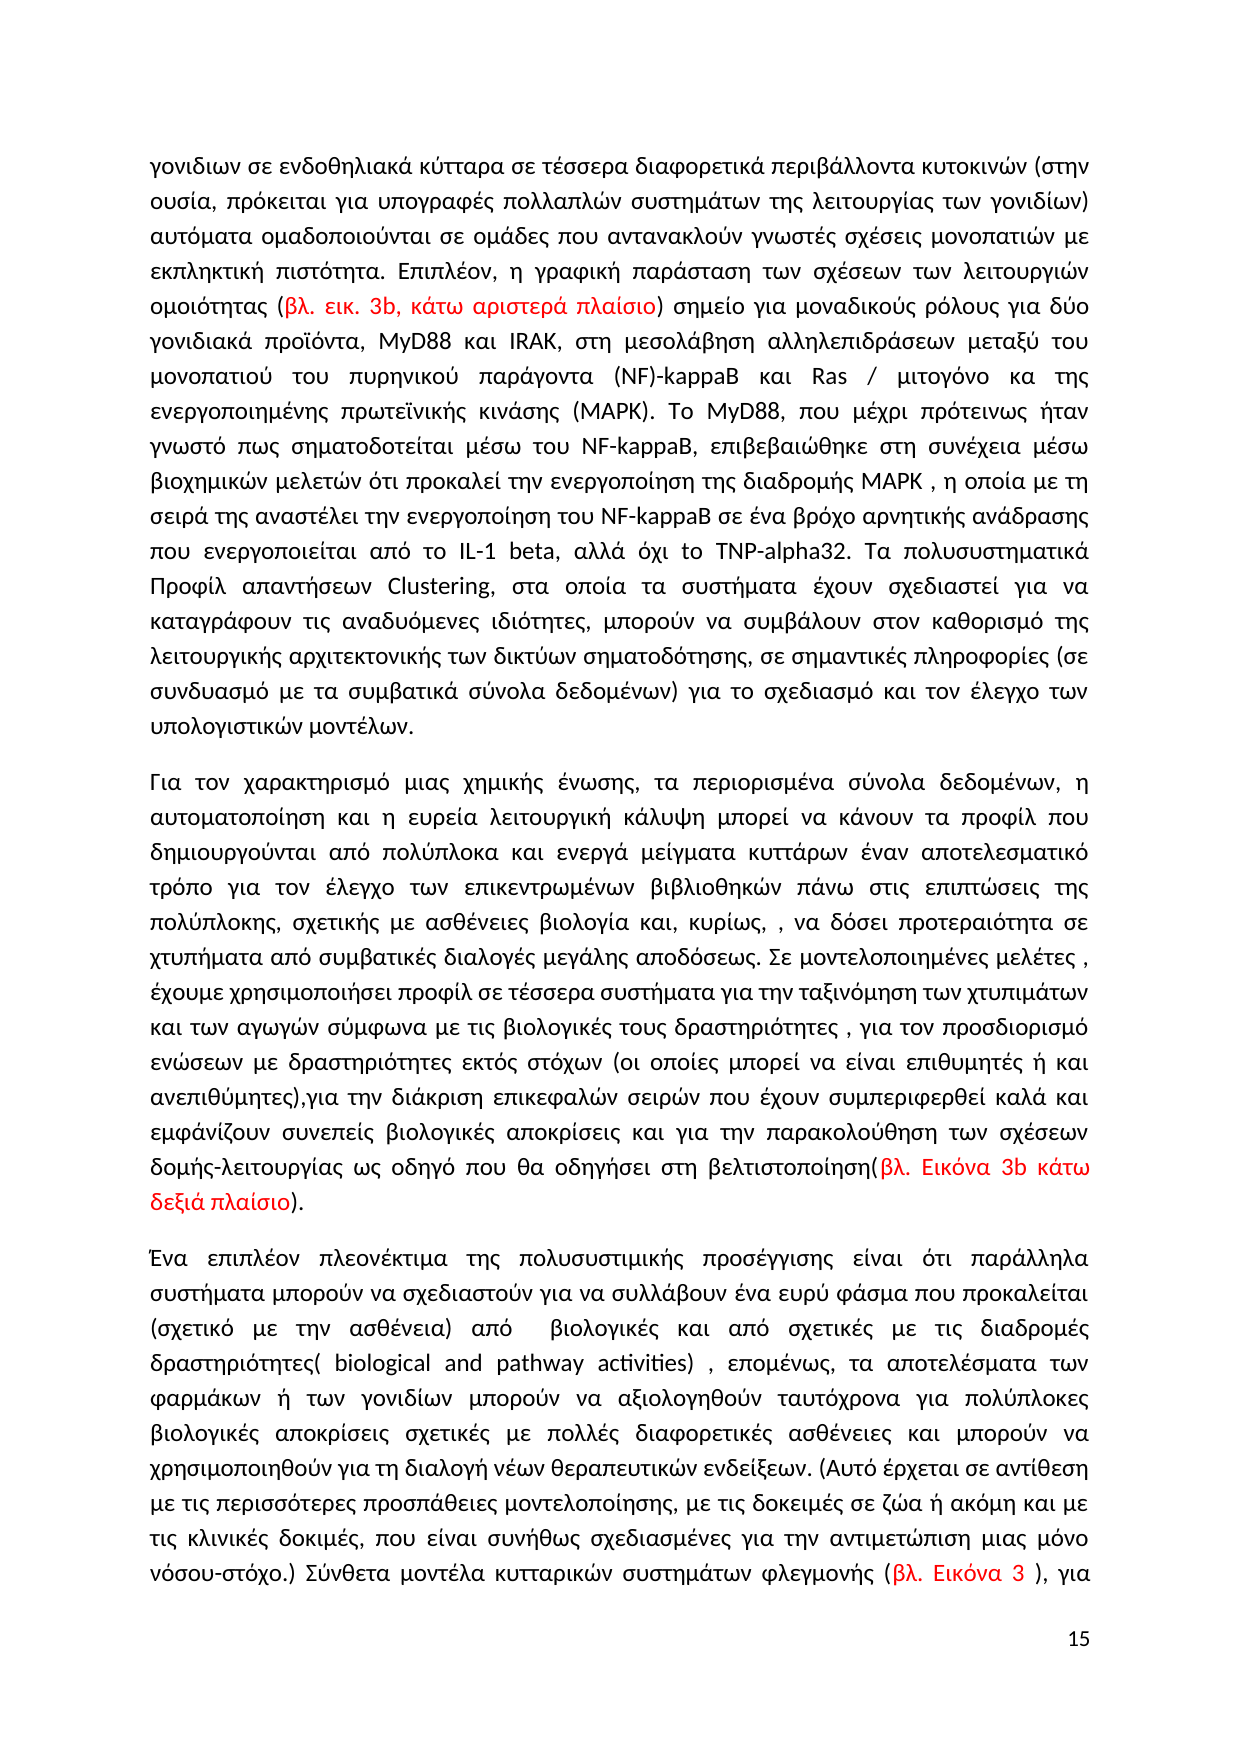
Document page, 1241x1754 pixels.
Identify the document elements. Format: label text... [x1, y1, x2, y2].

text Για τον χαρακτηρισμό μιας χημικής ένωσης, τα περιορισμένα σύνολα δεδομένων, η αυτοματοποίηση και η ευρεία λειτουργική κάλυψη μπορεί να κάνουν τα προφίλ που δημιουργούνται από πολύπλοκα και ενεργά μείγματα κυττάρων έναν αποτελεσματικό τρόπο για τον έλεγχο των επικεντρωμένων βιβλιοθηκών πάνω στις επιπτώσεις της πολύπλοκης, σχετικής με ασθένειες βιολογία και, κυρίως, , να δόσει προτεραιότητα σε χτυπήματα από συμβατικές διαλογές μεγάλης αποδόσεως. Σε μοντελοποιημένες μελέτες , έχουμε χρησιμοποιήσει προφίλ σε τέσσερα συστήματα για την ταξινόμηση των χτυπιμάτων και των αγωγών σύμφωνα με τις βιολογικές τους δραστηριότητες , για τον προσδιορισμό ενώσεων με δραστηριότητες εκτός στόχων (οι οποίες μπορεί να είναι επιθυμητές ή και ανεπιθύμητες),για την διάκριση επικεφαλών σειρών που έχουν συμπεριφερθεί καλά και εμφάνίζουν συνεπείς βιολογικές αποκρίσεις και για την παρακολούθηση των σχέσεων δομής-λειτουργίας ως οδηγό που θα οδηγήσει στη βελτιστοποίηση(βλ. Εικόνα 3b κάτω δεξιά πλαίσιο). [150, 766, 1090, 1216]
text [150, 150, 1090, 741]
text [150, 1242, 1090, 1587]
